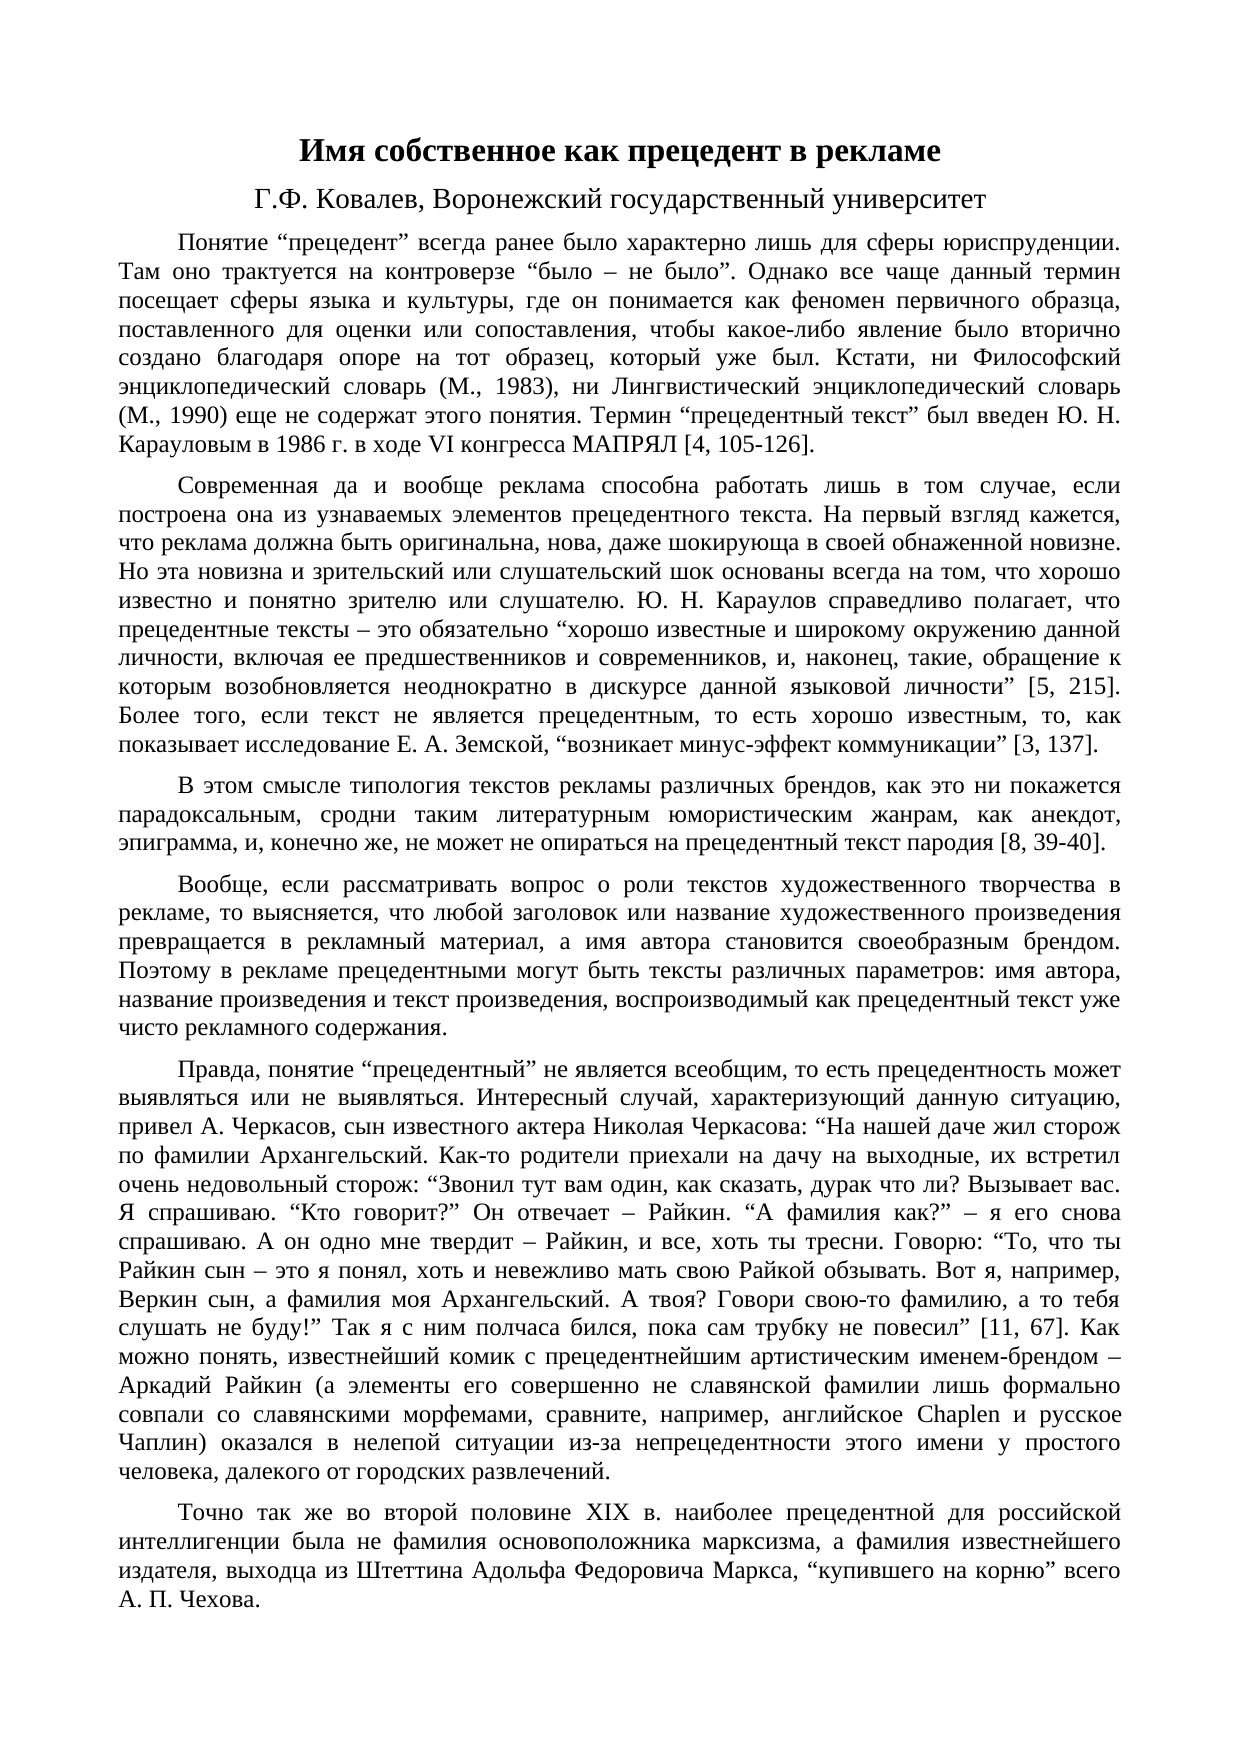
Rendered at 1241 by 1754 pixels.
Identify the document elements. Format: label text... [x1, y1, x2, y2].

text Современная да и вообще реклама способна работать лишь в том случае, если построена она из узнаваемых элементов прецедентного текста. На первый взгляд кажется, что реклама должна быть оригинальна, нова, даже шокирующа в своей обнаженной новизне. Но эта новизна и зрительский или слушательский шок основаны всегда на том, что хорошо известно и понятно зрителю или слушателю. Ю. Н. Караулов справедливо полагает, что прецедентные тексты – это обязательно “хорошо известные и широкому окружению данной личности, включая ее предшественников и современников, и, наконец, такие, обращение к которым возобновляется неоднократно в дискурсе данной языковой личности” [5, 215]. Более того, если текст не является прецедентным, то есть хорошо известным, то, как показывает исследование Е. А. Земской, “возникает минус-эффект коммуникации” [3, 137]. [118, 470, 1122, 757]
text В этом смысле типология текстов рекламы различных брендов, как это ни покажется парадоксальным, сродни таким литературным юмористическим жанрам, как анекдот, эпиграмма, и, конечно же, не может не опираться на прецедентный текст пародия [8, 39-40]. [118, 770, 1122, 856]
text Точно так же во второй половине XIX в. наиболее прецедентной для российской интеллигенции была не фамилия основоположника марксизма, а фамилия известнейшего издателя, выходца из Штеттина Адольфа Федоровича Маркса, “купившего на корню” всего А. П. Чехова. [118, 1497, 1122, 1612]
text Имя собственное как прецедент в рекламе [118, 131, 1122, 169]
text Вообще, если рассматривать вопрос о роли текстов художественного творчества в рекламе, то выясняется, что любой заголовок или название художественного произведения превращается в рекламный материал, а имя автора становится своеобразным брендом. Поэтому в рекламе прецедентными могут быть тексты различных параметров: имя автора, название произведения и текст произведения, воспроизводимый как прецедентный текст уже чисто рекламного содержания. [118, 869, 1122, 1041]
text Правда, понятие “прецедентный” не является всеобщим, то есть прецедентность может выявляться или не выявляться. Интересный случай, характеризующий данную ситуацию, привел А. Черкасов, сын известного актера Николая Черкасова: “На нашей даче жил сторож по фамилии Архангельский. Как-то родители приехали на дачу на выходные, их встретил очень недовольный сторож: “Звонил тут вам один, как сказать, дурак что ли? Вызывает вас. Я спрашиваю. “Кто говорит?” Он отвечает – Райкин. “А фамилия как?” – я его снова спрашиваю. А он одно мне твердит – Райкин, и все, хоть ты тресни. Говорю: “То, что ты Райкин сын – это я понял, хоть и невежливо мать свою Райкой обзывать. Вот я, например, Веркин сын, а фамилия моя Архангельский. А твоя? Говори свою-то фамилию, а то тебя слушать не буду!” Так я с ним полчаса бился, пока сам трубку не повесил” [11, 67]. Как можно понять, известнейший комик с прецедентнейшим артистическим именем-брендом – Аркадий Райкин (а элементы его совершенно не славянской фамилии лишь формально совпали со славянскими морфемами, сравните, например, английское Chaplen и русское Чаплин) оказался в нелепой ситуации из-за непрецедентности этого имени у простого человека, далекого от городских развлечений. [118, 1054, 1122, 1485]
text Г.Ф. Ковалев, Воронежский государственный университет [118, 181, 1122, 215]
text Понятие “прецедент” всегда ранее было характерно лишь для сферы юриспруденции. Там оно трактуется на контроверзе “было – не было”. Однако все чаще данный термин посещает сферы языка и культуры, где он понимается как феномен первичного образца, поставленного для оценки или сопоставления, чтобы какое-либо явление было вторично создано благодаря опоре на тот образец, который уже был. Кстати, ни Философский энциклопедический словарь (М., 1983), ни Лингвистический энциклопедический словарь (М., 1990) еще не содержат этого понятия. Термин “прецедентный текст” был введен Ю. Н. Карауловым в 1986 г. в ходе VI конгресса МАПРЯЛ [4, 105-126]. [118, 227, 1122, 457]
